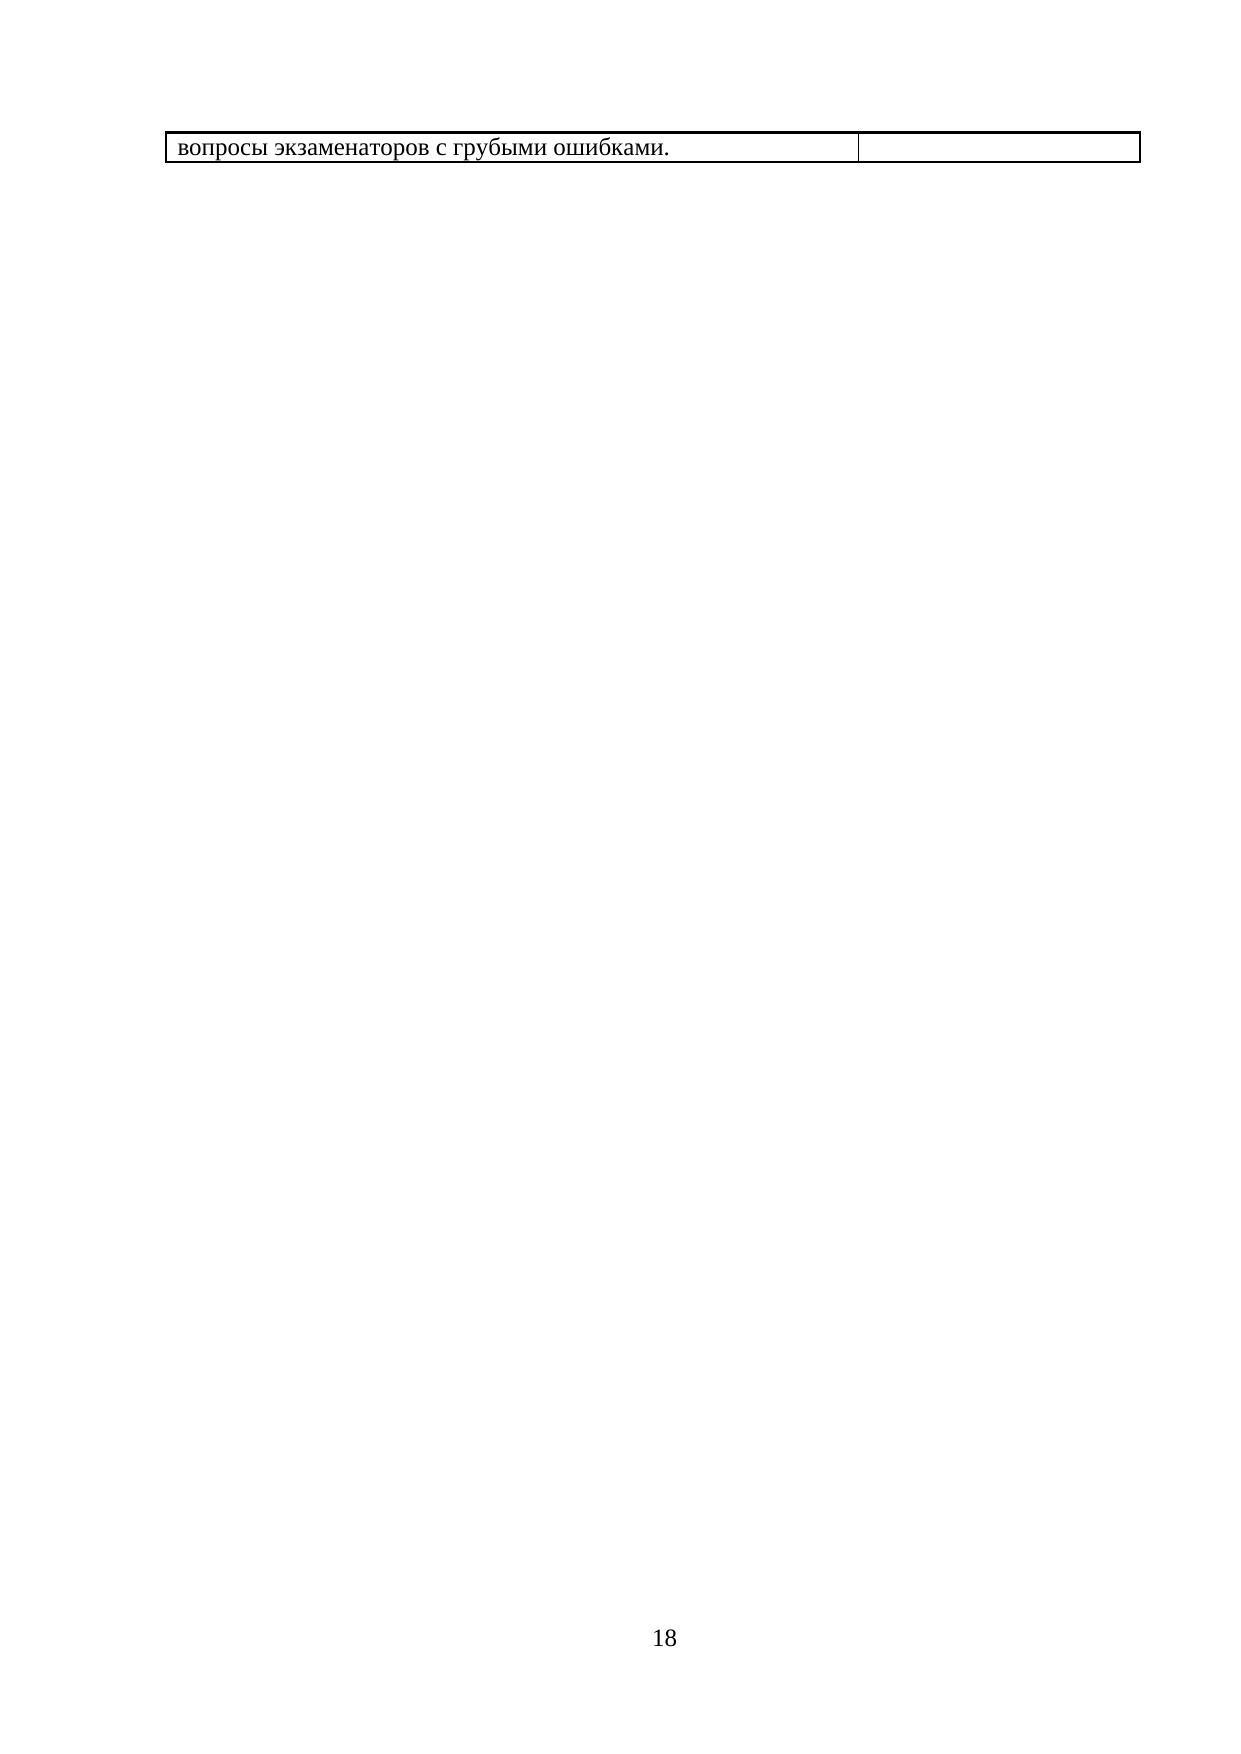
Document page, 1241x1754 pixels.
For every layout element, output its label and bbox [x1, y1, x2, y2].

table_cell [167, 134, 858, 161]
table_cell [859, 134, 1139, 161]
